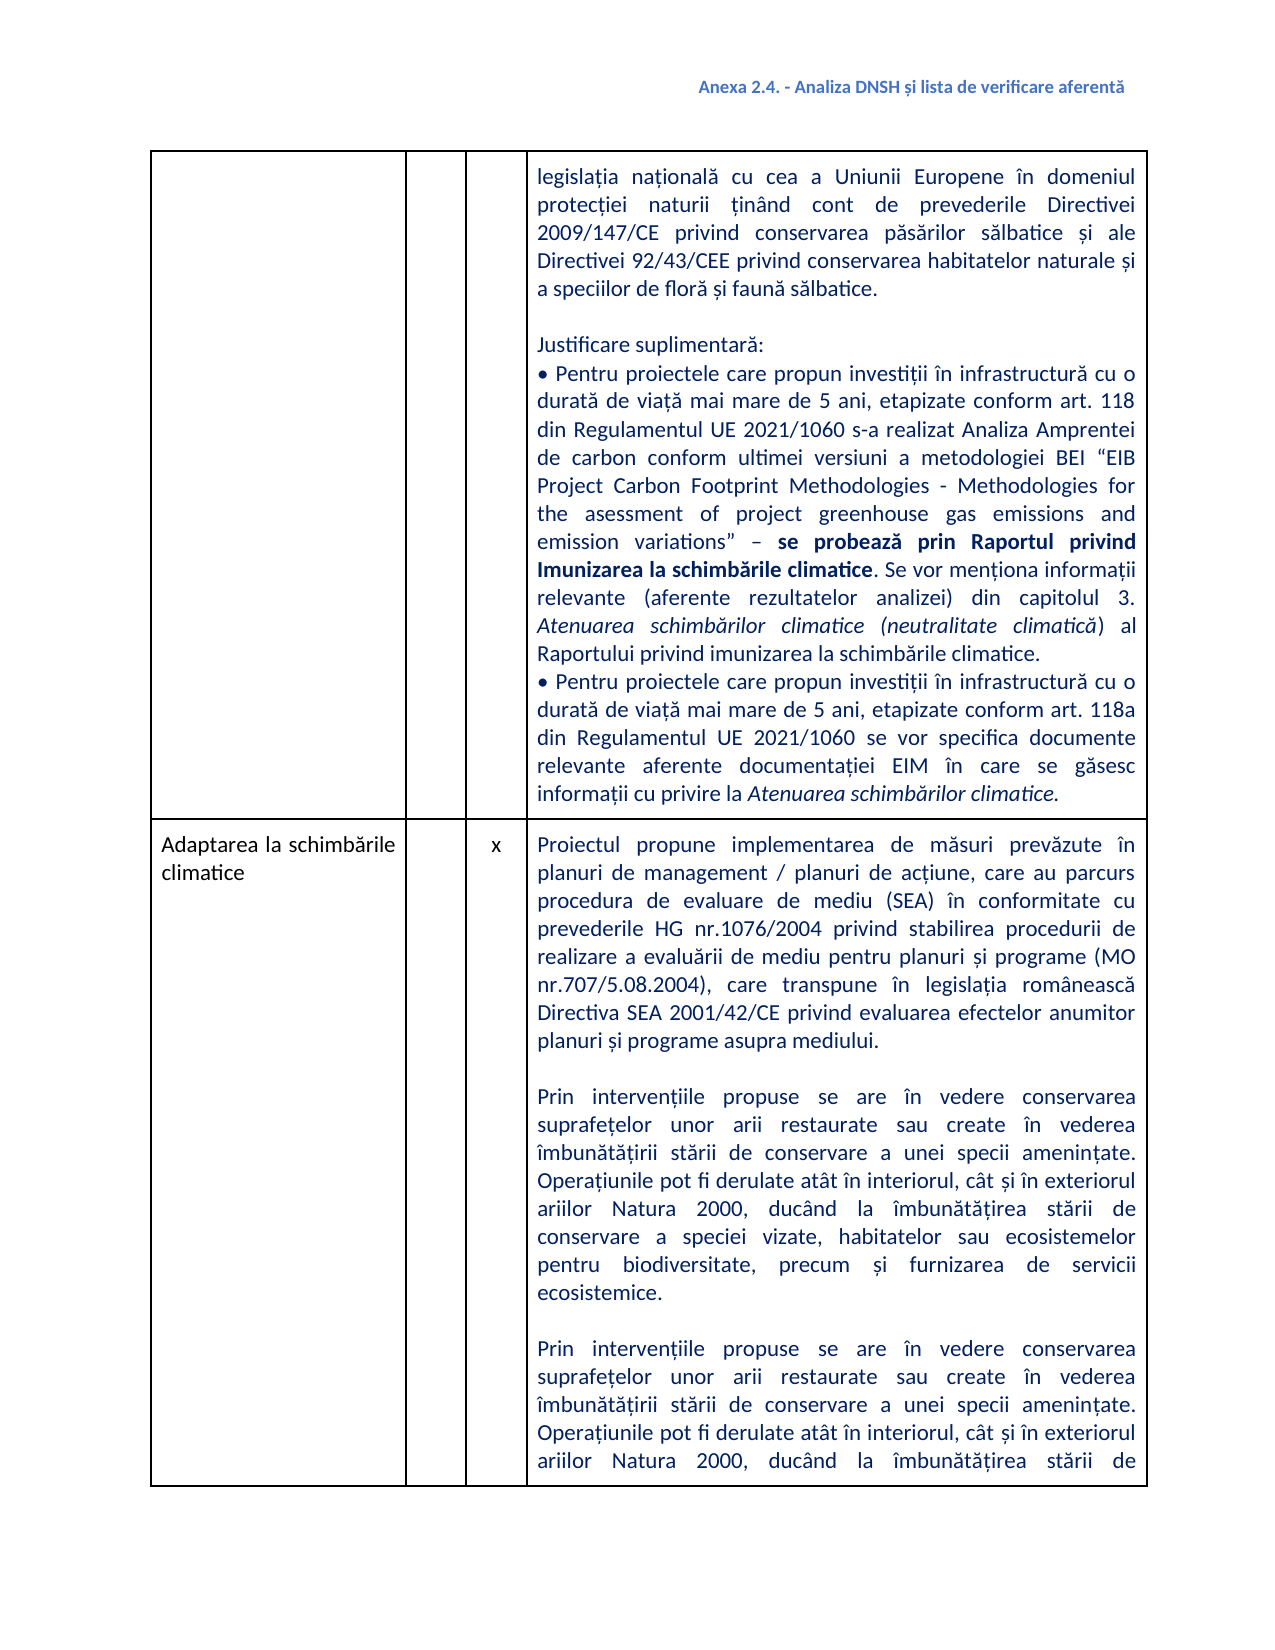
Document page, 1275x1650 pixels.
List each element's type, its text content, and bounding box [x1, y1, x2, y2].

table_cell [407, 152, 465, 817]
table_cell [407, 820, 465, 1485]
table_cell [152, 152, 405, 817]
table_cell x [467, 820, 526, 1485]
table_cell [528, 820, 1146, 1485]
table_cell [528, 152, 1146, 817]
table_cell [152, 820, 405, 1485]
table_cell x [467, 152, 526, 817]
